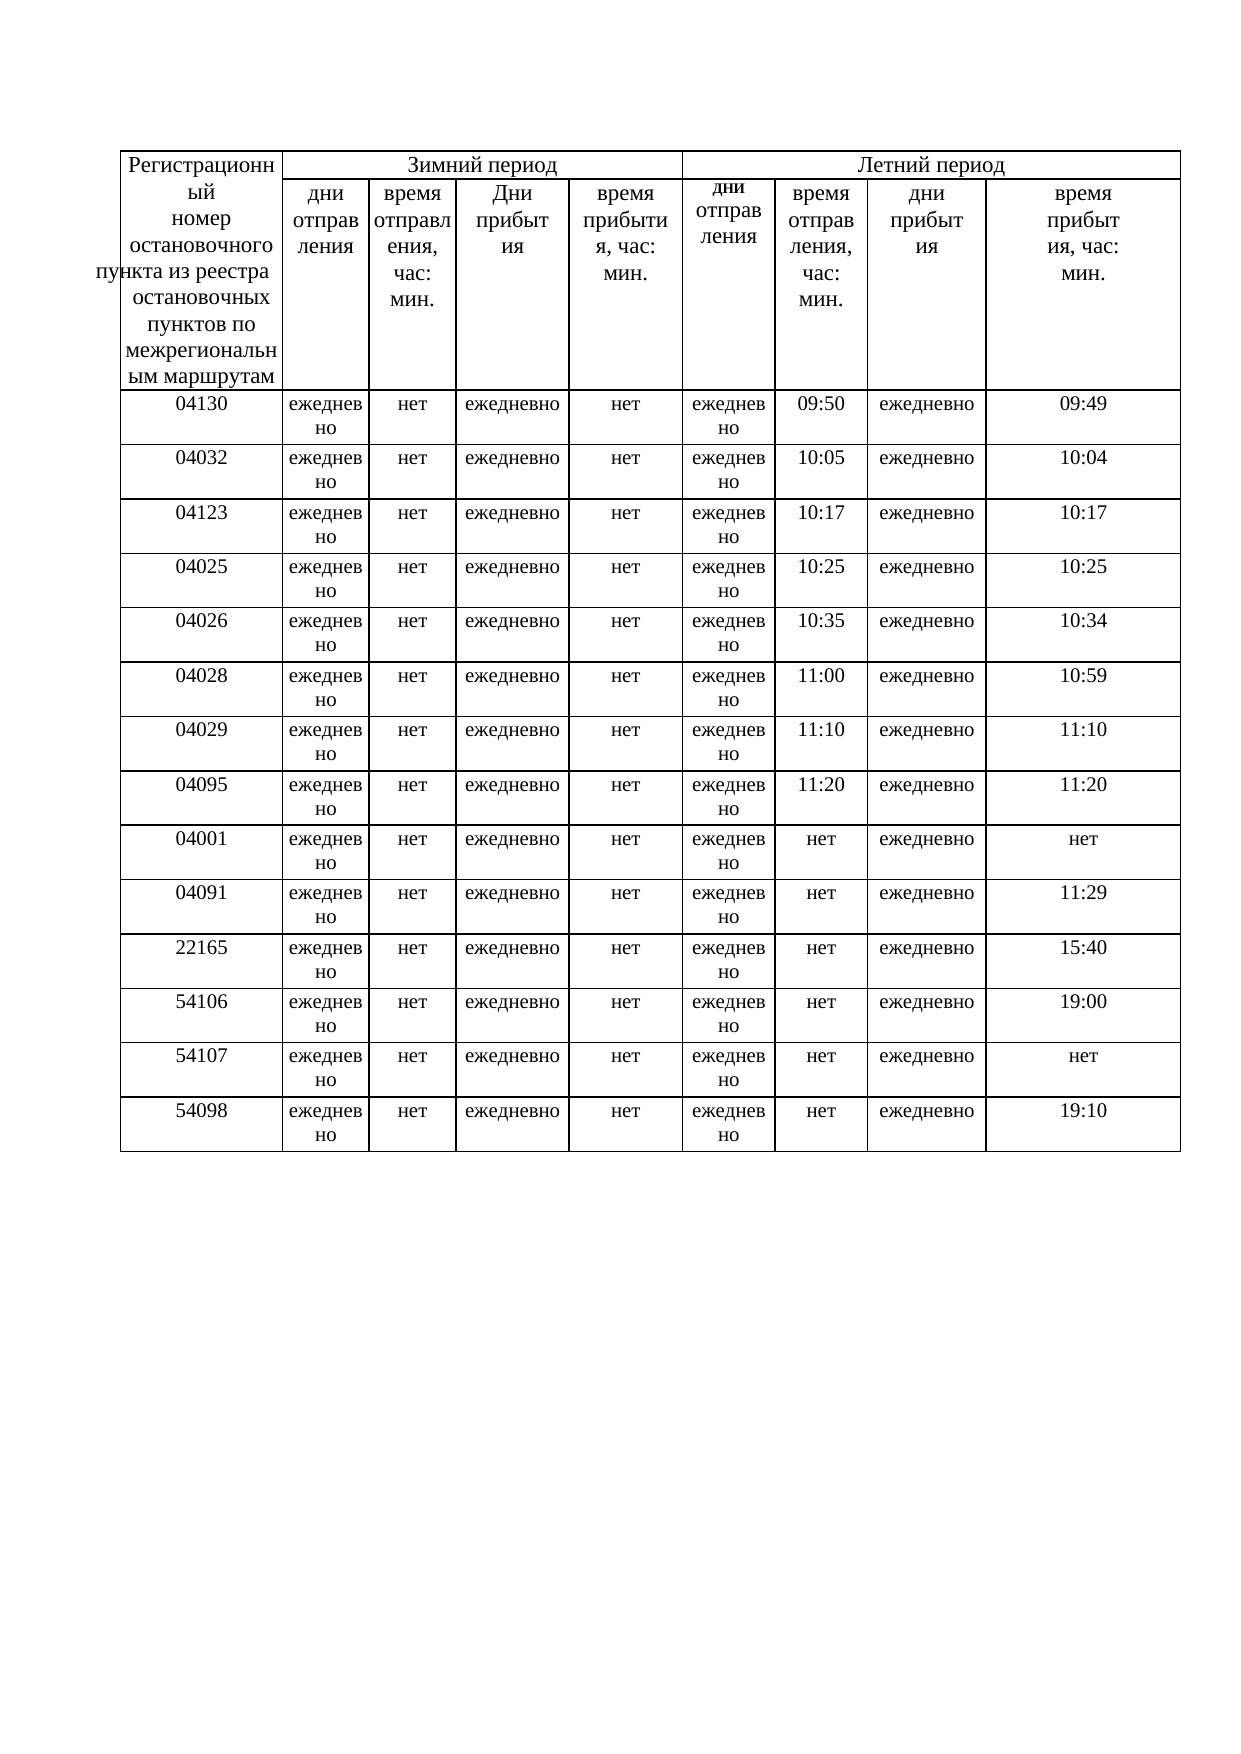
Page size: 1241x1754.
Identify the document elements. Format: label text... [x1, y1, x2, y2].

table_cell нет [370, 1098, 455, 1151]
table_cell ежедневно [868, 935, 985, 987]
table_cell нет [370, 935, 455, 987]
table_cell ежедневно [457, 1098, 568, 1151]
table_cell ежедневно [683, 391, 774, 444]
table_cell нет [570, 935, 682, 987]
table_cell нет [776, 935, 867, 987]
table_cell ежедневно [457, 935, 568, 987]
table_cell ежедневно [457, 772, 568, 824]
table_cell 11:29 [987, 880, 1180, 933]
table_cell ежедневно [868, 554, 985, 607]
table_cell нет [987, 1043, 1180, 1096]
table_cell нет [776, 826, 867, 879]
table_cell нет [370, 1043, 455, 1096]
table_cell 22165 [121, 935, 282, 987]
table_cell 04026 [121, 608, 282, 661]
table_cell 04001 [121, 826, 282, 879]
table_cell нет [370, 608, 455, 661]
table_cell 54106 [121, 989, 282, 1042]
table_cell ежедневно [457, 554, 568, 607]
table_cell ежедневно [683, 935, 774, 987]
table_cell ежедневно [283, 500, 368, 552]
table_cell ежедневно [868, 391, 985, 444]
table_cell 10:04 [987, 445, 1180, 498]
table_cell ежедневно [457, 989, 568, 1042]
table_cell нет [370, 500, 455, 552]
table_cell ежедневно [868, 989, 985, 1042]
table_cell ежедневно [868, 826, 985, 879]
table_cell 19:10 [987, 1098, 1180, 1151]
table_cell 04025 [121, 554, 282, 607]
table_cell ежедневно [683, 608, 774, 661]
table_cell Дни прибыт ия [457, 180, 568, 389]
table_cell ежедневно [283, 772, 368, 824]
table_cell время прибыти я, час: мин. [570, 180, 682, 389]
table_cell ежедневно [868, 717, 985, 770]
table_cell нет [570, 445, 682, 498]
table_cell ежедневно [683, 1043, 774, 1096]
table_cell ежедневно [283, 717, 368, 770]
table_cell ежедневно [683, 717, 774, 770]
table_cell ежедневно [283, 445, 368, 498]
table_cell 10:59 [987, 663, 1180, 716]
table_cell 04091 [121, 880, 282, 933]
table_cell ежедневно [683, 663, 774, 716]
table_cell ежедневно [683, 772, 774, 824]
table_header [121, 152, 282, 389]
table_cell ежедневно [868, 1098, 985, 1151]
table_cell 15:40 [987, 935, 1180, 987]
table_cell ежедневно [683, 880, 774, 933]
table_cell нет [370, 554, 455, 607]
table_cell нет [776, 1098, 867, 1151]
table_cell ежедневно [457, 445, 568, 498]
table_cell ежедневно [683, 554, 774, 607]
table_cell ежедневно [283, 554, 368, 607]
table_cell нет [570, 1098, 682, 1151]
table_cell 11:00 [776, 663, 867, 716]
table_cell 10:25 [776, 554, 867, 607]
table_cell 04130 [121, 391, 282, 444]
table_cell дни отправ ления [283, 180, 368, 389]
table_cell 10:35 [776, 608, 867, 661]
table_cell 19:00 [987, 989, 1180, 1042]
table_cell ежедневно [868, 880, 985, 933]
table_cell нет [370, 445, 455, 498]
table_cell 11:20 [776, 772, 867, 824]
table_cell 04029 [121, 717, 282, 770]
table_cell нет [570, 608, 682, 661]
table_cell ежедневно [283, 1098, 368, 1151]
table_cell 10:25 [987, 554, 1180, 607]
table_cell ежедневно [283, 880, 368, 933]
table_cell дни прибыт ия [868, 180, 985, 389]
table_cell 10:34 [987, 608, 1180, 661]
table_cell нет [370, 391, 455, 444]
table_cell 10:05 [776, 445, 867, 498]
table_cell время отправ ления, час: мин. [776, 180, 867, 389]
table_cell ДНИ отправ ления [683, 180, 774, 389]
table_cell нет [776, 880, 867, 933]
table_cell нет [570, 391, 682, 444]
table_cell время прибыт ия, час: мин. [987, 180, 1180, 389]
table_cell нет [570, 989, 682, 1042]
table_cell ежедневно [457, 500, 568, 552]
table_cell нет [570, 500, 682, 552]
table_cell ежедневно [457, 663, 568, 716]
table_cell ежедневно [283, 663, 368, 716]
table_cell ежедневно [683, 989, 774, 1042]
table_cell ежедневно [283, 935, 368, 987]
table_cell ежедневно [868, 445, 985, 498]
table_cell нет [370, 717, 455, 770]
table_cell ежедневно [868, 1043, 985, 1096]
table_cell ежедневно [283, 391, 368, 444]
table_cell 11:20 [987, 772, 1180, 824]
table_cell 09:50 [776, 391, 867, 444]
table_header Летний период [683, 152, 1180, 178]
table_cell 04095 [121, 772, 282, 824]
table_cell 54107 [121, 1043, 282, 1096]
table_cell нет [570, 554, 682, 607]
table_cell 04123 [121, 500, 282, 552]
table_cell 10:17 [987, 500, 1180, 552]
table_cell нет [987, 826, 1180, 879]
table_cell нет [570, 826, 682, 879]
table_cell ежедневно [457, 1043, 568, 1096]
table_cell ежедневно [683, 500, 774, 552]
table_cell время отправл ения, час: мин. [370, 180, 455, 389]
table_cell ежедневно [683, 1098, 774, 1151]
table_cell 09:49 [987, 391, 1180, 444]
table_cell ежедневно [868, 663, 985, 716]
table_cell ежедневно [457, 608, 568, 661]
table_cell нет [370, 772, 455, 824]
table_cell ежедневно [283, 989, 368, 1042]
table_cell нет [776, 1043, 867, 1096]
table_cell нет [370, 989, 455, 1042]
table_cell нет [570, 772, 682, 824]
table_cell нет [776, 989, 867, 1042]
table_cell нет [370, 663, 455, 716]
table_cell ежедневно [457, 391, 568, 444]
table_cell нет [570, 880, 682, 933]
table_cell ежедневно [683, 826, 774, 879]
table_cell 10:17 [776, 500, 867, 552]
table_cell нет [570, 717, 682, 770]
table_cell ежедневно [457, 717, 568, 770]
table_cell ежедневно [868, 608, 985, 661]
table_cell ежедневно [868, 772, 985, 824]
table_cell 11:10 [776, 717, 867, 770]
table_header Зимний период [283, 152, 682, 178]
table_cell нет [570, 663, 682, 716]
table_cell нет [370, 826, 455, 879]
table_cell ежедневно [683, 445, 774, 498]
table_cell 11:10 [987, 717, 1180, 770]
table_cell ежедневно [457, 880, 568, 933]
table_cell ежедневно [283, 1043, 368, 1096]
table_cell ежедневно [283, 826, 368, 879]
table_cell 04032 [121, 445, 282, 498]
table_cell 54098 [121, 1098, 282, 1151]
table_cell ежедневно [868, 500, 985, 552]
table_cell нет [570, 1043, 682, 1096]
table_cell нет [370, 880, 455, 933]
table_cell 04028 [121, 663, 282, 716]
table_cell ежедневно [283, 608, 368, 661]
table_cell ежедневно [457, 826, 568, 879]
